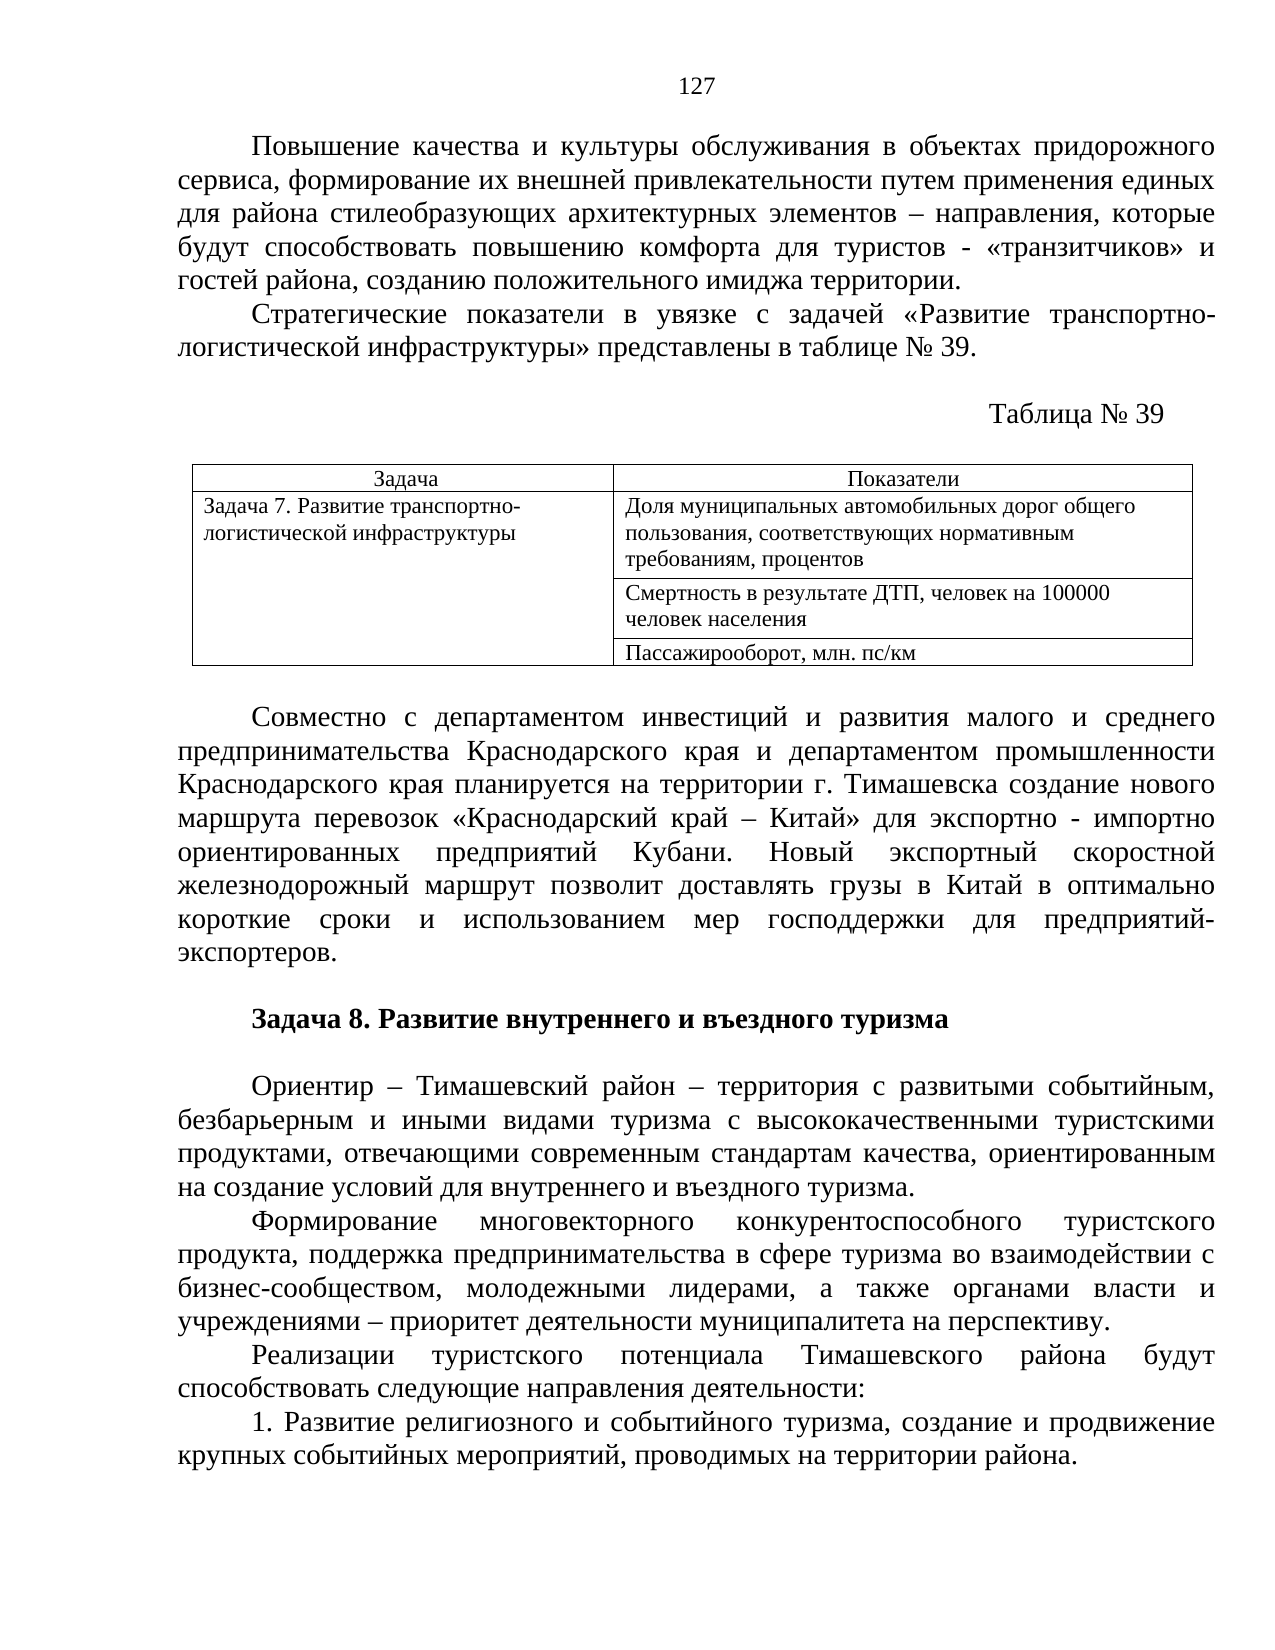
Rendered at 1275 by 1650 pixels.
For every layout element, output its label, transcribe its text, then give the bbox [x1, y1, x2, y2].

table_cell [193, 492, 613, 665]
text Формирование многовекторного конкурентоспособного туристского продукта, поддержка предпринимательства в сфере туризма во взаимодействии с бизнес-сообществом, молодежными лидерами, а также органами власти и учреждениями – приоритет деятельности муниципалитета на перспективу. [177, 1203, 1216, 1337]
text Реализации туристского потенциала Тимашевского района будут способствовать следующие направления деятельности: [177, 1337, 1216, 1404]
text Повышение качества и культуры обслуживания в объектах придорожного сервиса, формирование их внешней привлекательности путем применения единых для района стилеобразующих архитектурных элементов – направления, которые будут способствовать повышению комфорта для туристов - «транзитчиков» и гостей района, созданию положительного имиджа территории. [177, 128, 1216, 296]
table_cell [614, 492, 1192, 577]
text 1. Развитие религиозного и событийного туризма, создание и продвижение крупных событийных мероприятий, проводимых на территории района. [177, 1404, 1216, 1471]
text Таблица № 39 [915, 397, 1216, 430]
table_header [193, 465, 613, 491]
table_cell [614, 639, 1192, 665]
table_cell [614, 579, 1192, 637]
text Ориентир – Тимашевский район – территория с развитыми событийным, безбарьерным и иными видами туризма с высококачественными туристскими продуктами, отвечающими современным стандартам качества, ориентированным на создание условий для внутреннего и въездного туризма. [177, 1068, 1216, 1203]
text Совместно с департаментом инвестиций и развития малого и среднего предпринимательства Краснодарского края и департаментом промышленности Краснодарского края планируется на территории г. Тимашевска создание нового маршрута перевозок «Краснодарский край – Китай» для экспортно - импортно ориентированных предприятий Кубани. Новый экспортный скоростной железнодорожный маршрут позволит доставлять грузы в Китай в оптимально короткие сроки и использованием мер господдержки для предприятий-экспортеров. [177, 699, 1216, 968]
text Задача 8. Развитие внутреннего и въездного туризма [177, 1001, 1216, 1035]
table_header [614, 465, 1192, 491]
text Стратегические показатели в увязке с задачей «Развитие транспортно-логистической инфраструктуры» представлены в таблице № 39. [177, 296, 1216, 363]
